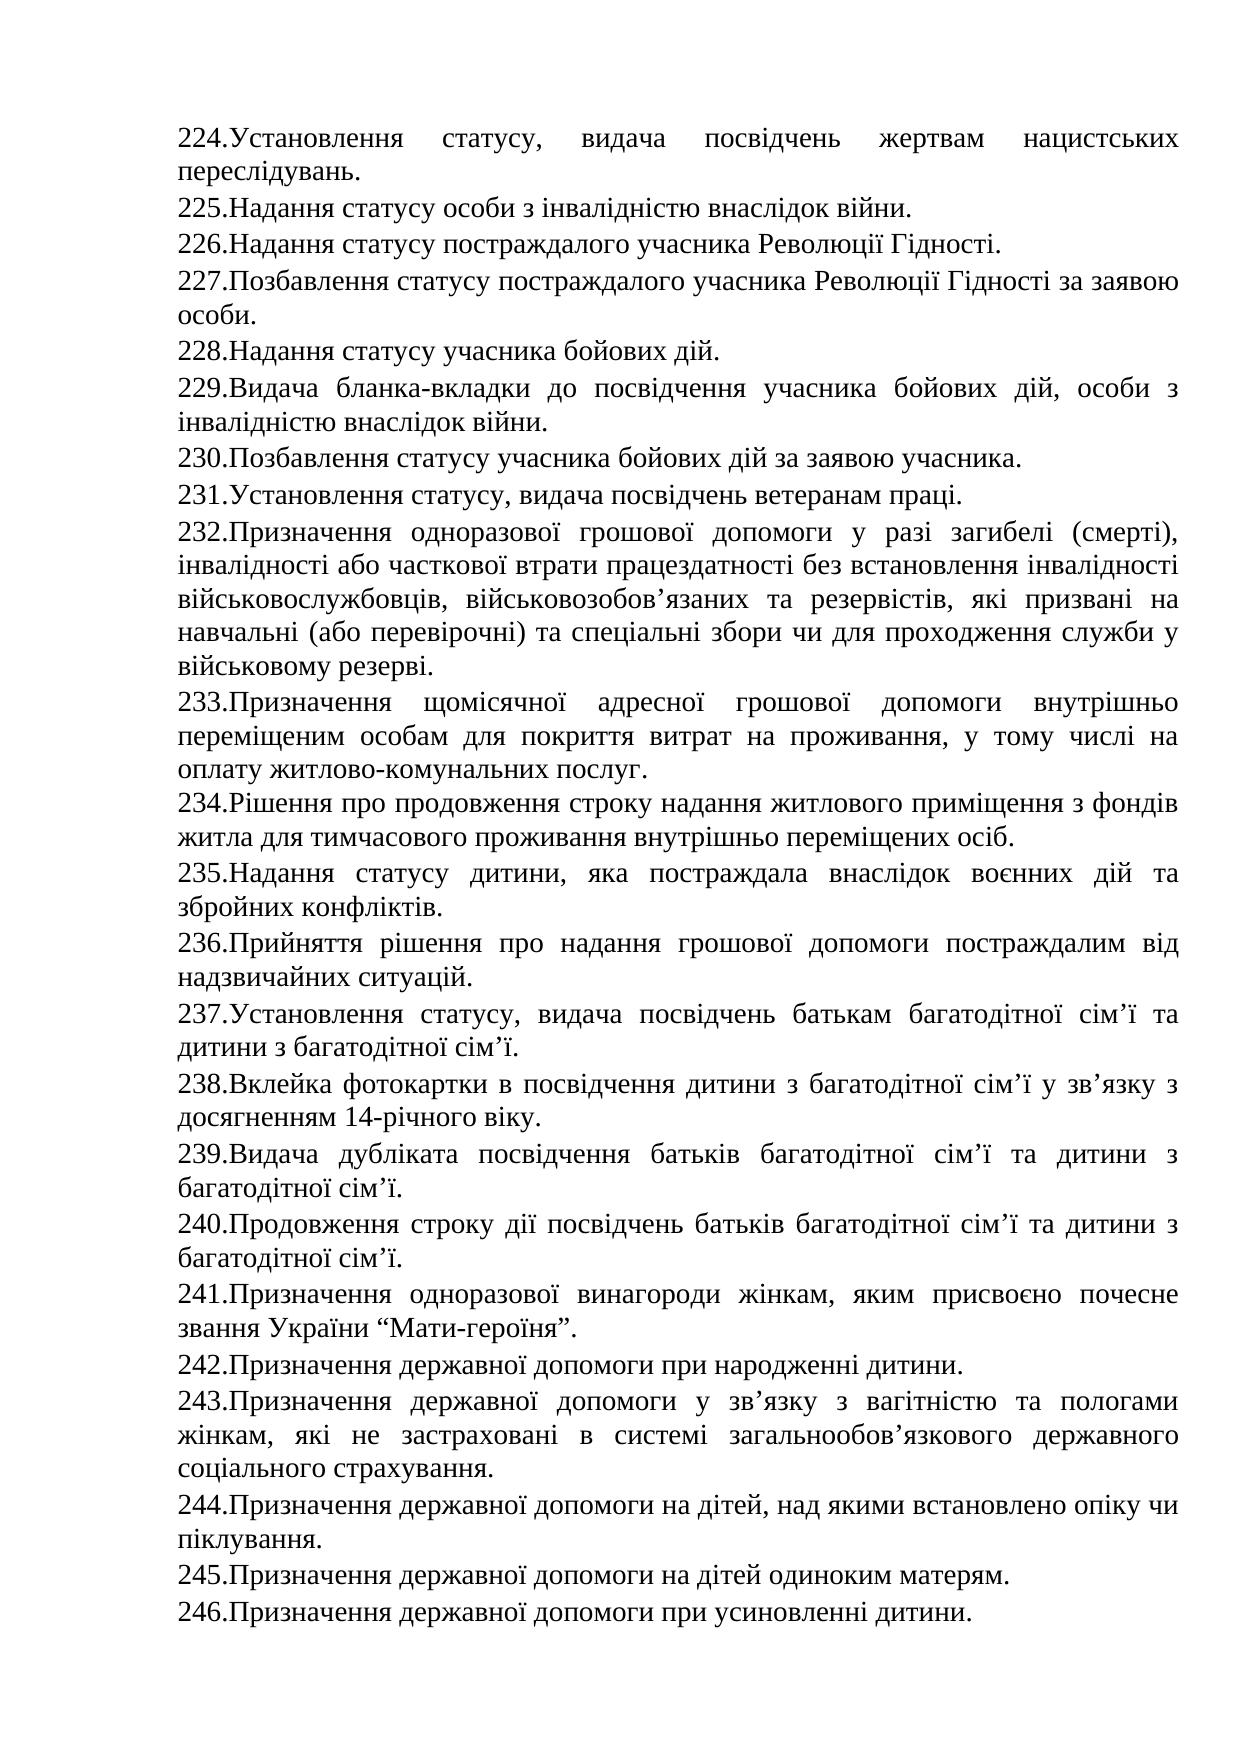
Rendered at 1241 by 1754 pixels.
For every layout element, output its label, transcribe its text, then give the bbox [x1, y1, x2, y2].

table_cell 237.Установлення статусу, видача посвідчень батькам багатодітної сім’ї та дитини з багатодітної сім’ї. [176, 994, 1181, 1064]
table_cell 239.Видача дубліката посвідчення батьків багатодітної сім’ї та дитини з багатодітної сім’ї. [176, 1135, 1181, 1205]
table_cell 242.Призначення державної допомоги при народженні дитини. [176, 1345, 1181, 1382]
table_cell 236.Прийняття рішення про надання грошової допомоги постраждалим від надзвичайних ситуацій. [176, 924, 1181, 994]
table_cell 229.Видача бланка-вкладки до посвідчення учасника бойових дій, особи з інвалідністю внаслідок війни. [176, 369, 1181, 439]
table_cell 225.Надання статусу особи з інвалідністю внаслідок війни. [176, 188, 1181, 225]
table_cell 226.Надання статусу постраждалого учасника Революції Гідності. [176, 225, 1181, 262]
table_cell 232.Призначення одноразової грошової допомоги у разі загибелі (смерті), інвалідності або часткової втрати працездатності без встановлення інвалідності військовослужбовців, військовозобов’язаних та резервістів, які призвані на навчальні (або перевірочні) та спеціальні збори чи для проходження служби у військовому резерві. [176, 512, 1181, 683]
table_cell 246.Призначення державної допомоги при усиновленні дитини. [176, 1593, 1181, 1629]
table_cell 244.Призначення державної допомоги на дітей, над якими встановлено опіку чи піклування. [176, 1486, 1181, 1556]
table_cell 238.Вклейка фотокартки в посвідчення дитини з багатодітної сім’ї у зв’язку з досягненням 14-річного віку. [176, 1064, 1181, 1134]
table_cell 240.Продовження строку дії посвідчень батьків багатодітної сім’ї та дитини з багатодітної сім’ї. [176, 1205, 1181, 1275]
table_cell 243.Призначення державної допомоги у зв’язку з вагітністю та пологами жінкам, які не застраховані в системі загальнообов’язкового державного соціального страхування. [176, 1382, 1181, 1486]
table_cell 233.Призначення щомісячної адресної грошової допомоги внутрішньо переміщеним особам для покриття витрат на проживання, у тому числі на оплату житлово-комунальних послуг. 234.Рішення про продовження строку надання житлового приміщення з фондів житла для тимчасового проживання внутрішньо переміщених осіб. [176, 683, 1181, 854]
table_cell 241.Призначення одноразової винагороди жінкам, яким присвоєно почесне звання України “Мати-героїня”. [176, 1275, 1181, 1345]
table_cell 230.Позбавлення статусу учасника бойових дій за заявою учасника. [176, 439, 1181, 475]
table_cell 224.Установлення статусу, видача посвідчень жертвам нацистських переслідувань. [176, 118, 1181, 188]
table_cell 228.Надання статусу учасника бойових дій. [176, 332, 1181, 368]
table_cell 245.Призначення державної допомоги на дітей одиноким матерям. [176, 1556, 1181, 1592]
table_cell 227.Позбавлення статусу постраждалого учасника Революції Гідності за заявою особи. [176, 262, 1181, 332]
table_cell 231.Установлення статусу, видача посвідчень ветеранам праці. [176, 475, 1181, 512]
table_cell 235.Надання статусу дитини, яка постраждала внаслідок воєнних дій та збройних конфліктів. [176, 854, 1181, 924]
